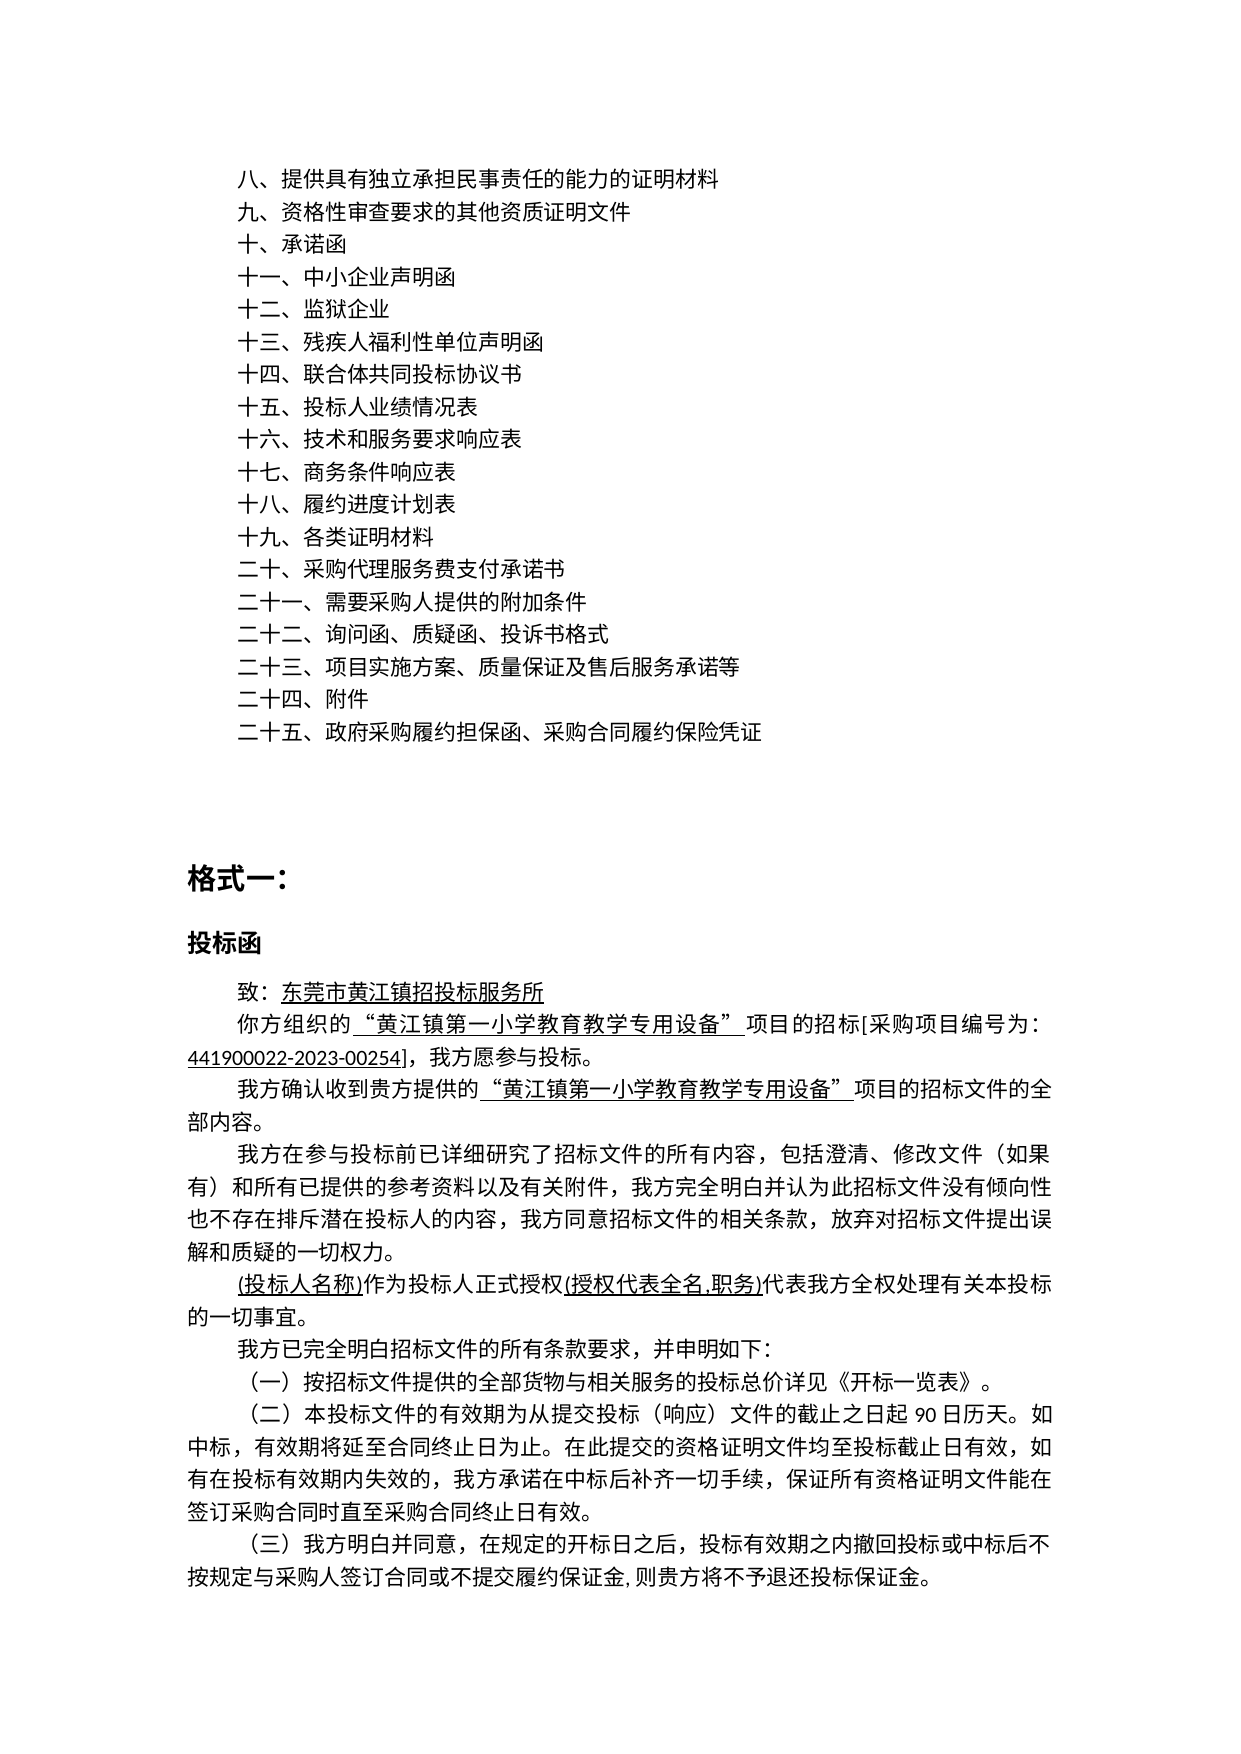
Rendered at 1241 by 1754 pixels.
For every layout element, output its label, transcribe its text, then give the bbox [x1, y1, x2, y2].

text 我方确认收到贵方提供的“黄江镇第一小学教育教学专用设备”项目的招标文件的全部内容。 [187, 1072, 1053, 1137]
text 十五、投标人业绩情况表 [187, 389, 1053, 422]
text 致：东莞市黄江镇招投标服务所 [187, 974, 1053, 1007]
text 我方在参与投标前已详细研究了招标文件的所有内容，包括澄清、修改文件（如果有）和所有已提供的参考资料以及有关附件，我方完全明白并认为此招标文件没有倾向性，也不存在排斥潜在投标人的内容，我方同意招标文件的相关条款，放弃对招标文件提出误解和质疑的一切权力。 [187, 1137, 1053, 1267]
text 十三、残疾人福利性单位声明函 [187, 324, 1053, 357]
text 二十二、询问函、质疑函、投诉书格式 [187, 617, 1053, 649]
text 十四、联合体共同投标协议书 [187, 357, 1053, 389]
text 我方已完全明白招标文件的所有条款要求，并申明如下： [187, 1332, 1053, 1364]
text (投标人名称)作为投标人正式授权(授权代表全名,职务)代表我方全权处理有关本投标的一切事宜。 [187, 1267, 1053, 1332]
text 二十四、附件 [187, 682, 1053, 714]
text 八、提供具有独立承担民事责任的能力的证明材料 [187, 162, 1053, 194]
text 十二、监狱企业 [187, 292, 1053, 324]
text （二）本投标文件的有效期为从提交投标（响应）文件的截止之日起90日历天。如中标，有效期将延至合同终止日为止。在此提交的资格证明文件均至投标截止日有效，如有在投标有效期内失效的，我方承诺在中标后补齐一切手续，保证所有资格证明文件能在签订采购合同时直至采购合同终止日有效。 [187, 1397, 1053, 1527]
text 十七、商务条件响应表 [187, 454, 1053, 487]
text 二十五、政府采购履约担保函、采购合同履约保险凭证 [187, 714, 1053, 747]
text 你方组织的“黄江镇第一小学教育教学专用设备”项目的招标[采购项目编号为：441900022-2023-00254]，我方愿参与投标。 [187, 1007, 1053, 1072]
text 格式一： [187, 844, 1053, 909]
text 九、资格性审查要求的其他资质证明文件 [187, 194, 1053, 227]
text 二十三、项目实施方案、质量保证及售后服务承诺等 [187, 649, 1053, 682]
text 十一、中小企业声明函 [187, 259, 1053, 292]
text 投标函 [187, 909, 1053, 974]
text 十、承诺函 [187, 227, 1053, 259]
text 二十一、需要采购人提供的附加条件 [187, 584, 1053, 617]
text 二十、采购代理服务费支付承诺书 [187, 552, 1053, 584]
text 十八、履约进度计划表 [187, 487, 1053, 519]
text （一）按招标文件提供的全部货物与相关服务的投标总价详见《开标一览表》。 [187, 1364, 1053, 1397]
text （三）我方明白并同意，在规定的开标日之后，投标有效期之内撤回投标或中标后不按规定与采购人签订合同或不提交履约保证金, 则贵方将不予退还投标保证金。 [187, 1527, 1053, 1592]
text 十九、各类证明材料 [187, 519, 1053, 552]
text 十六、技术和服务要求响应表 [187, 422, 1053, 454]
